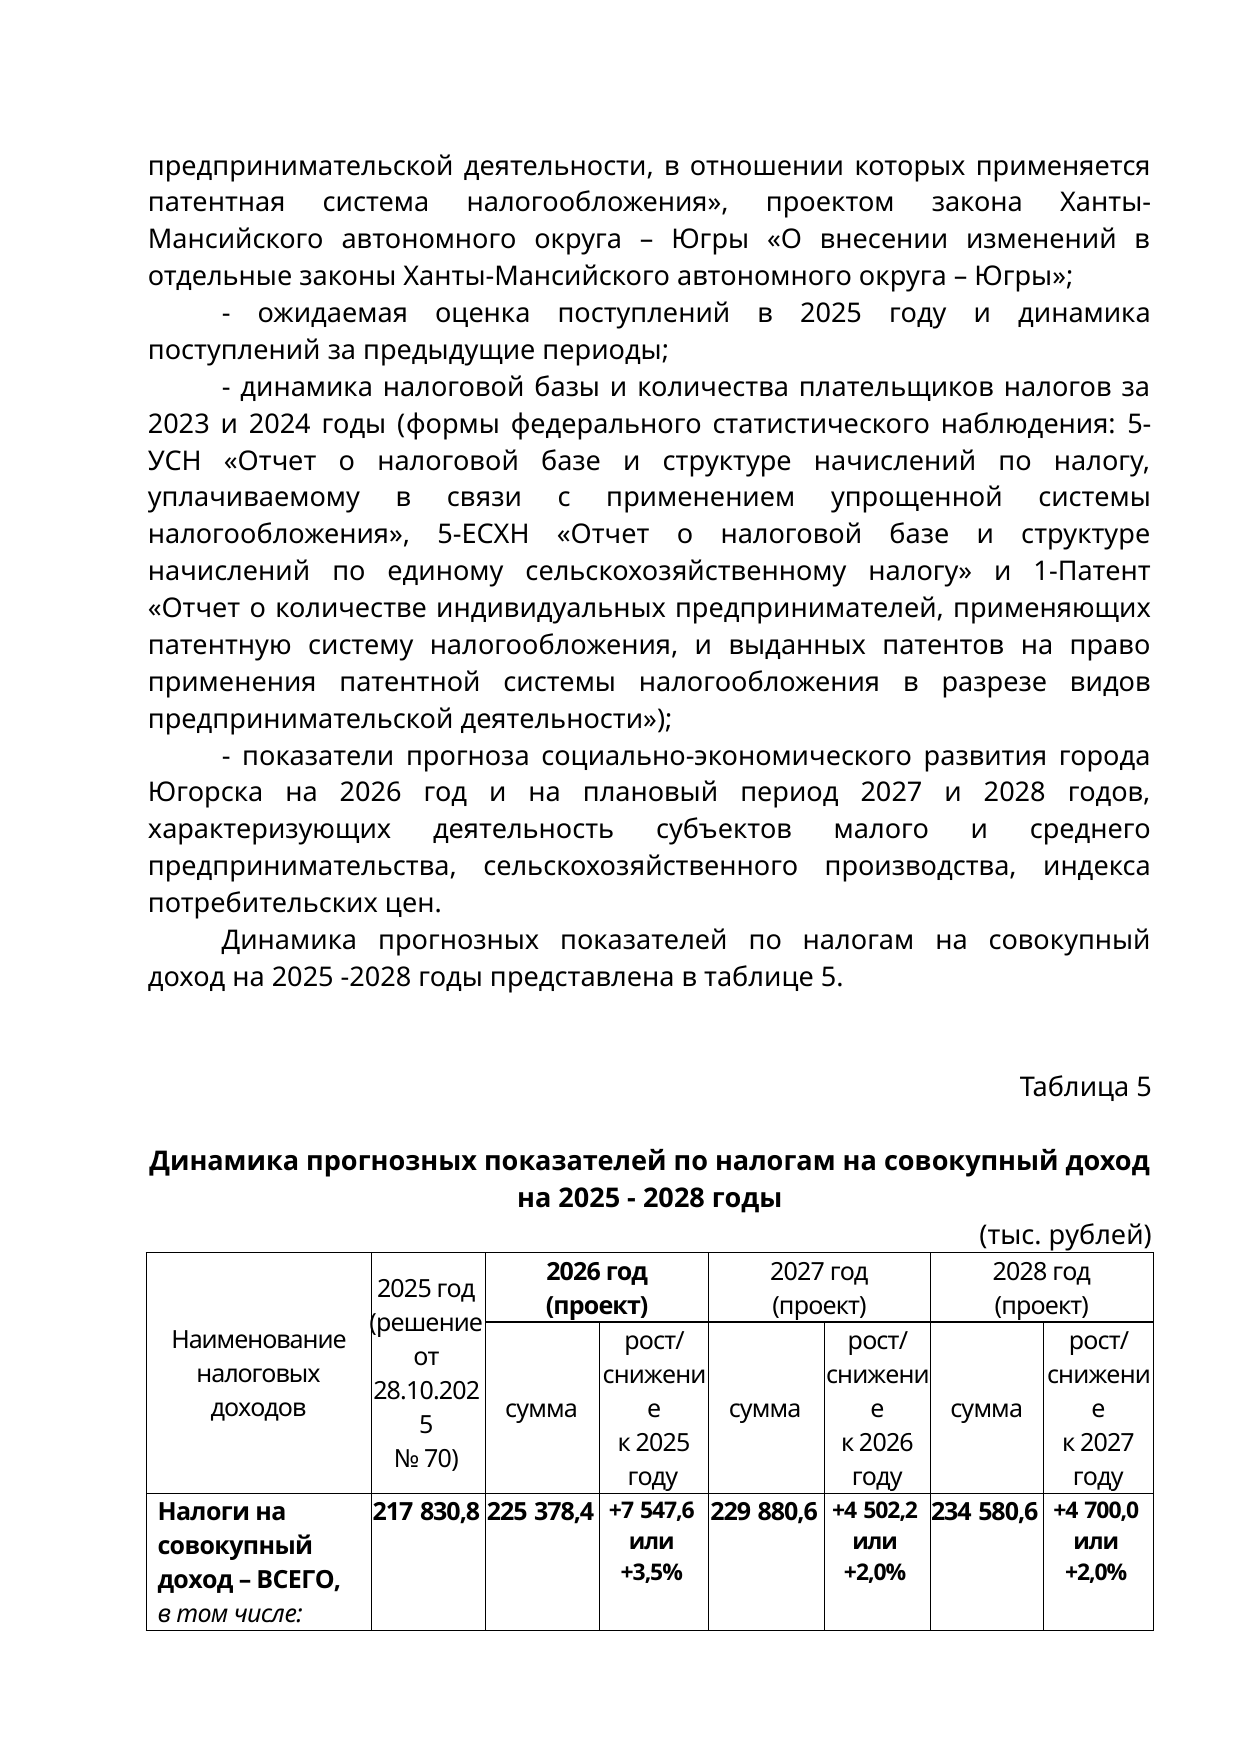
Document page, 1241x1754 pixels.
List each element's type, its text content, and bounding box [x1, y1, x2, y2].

text Динамика прогнозных показателей по налогам на совокупный доход [148, 1142, 1152, 1178]
table_cell рост/ снижение к 2027 году [1044, 1323, 1153, 1493]
table_cell 229 880,6 [709, 1494, 824, 1630]
text на 2025 - 2028 годы [148, 1178, 1152, 1215]
table_header 2026 год (проект) [486, 1253, 708, 1321]
table_header 2028 год (проект) [931, 1253, 1153, 1321]
table_cell 225 378,4 [486, 1494, 599, 1630]
text (тыс. рублей) [148, 1215, 1152, 1252]
text Динамика прогнозных показателей по налогам на совокупный доход на 2025 -2028 годы представлена в таблице 5. [148, 920, 1152, 994]
text - ожидаемая оценка поступлений в 2025 году и динамика поступлений за предыдущие периоды; [148, 293, 1152, 367]
table_cell Налоги на совокупный доход – ВСЕГО, в том числе: [147, 1494, 371, 1630]
table_cell 217 830,8 [372, 1494, 485, 1630]
table_cell рост/ снижение к 2026 году [825, 1323, 930, 1493]
table_cell +4 502,2 или +2,0% [825, 1494, 930, 1630]
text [148, 146, 1152, 293]
text - динамика налоговой базы и количества плательщиков налогов за 2023 и 2024 годы (формы федерального статистического наблюдения: 5-УСН «Отчет о налоговой базе и структуре начислений по налогу, уплачиваемому в связи с применением упрощенной системы налогообложения», 5-ЕСХН «Отчет о налоговой базе и структуре начислений по единому сельскохозяйственному налогу» и 1-Патент «Отчет о количестве индивидуальных предпринимателей, применяющих патентную систему налогообложения, и выданных патентов на право применения патентной системы налогообложения в разрезе видов предпринимательской деятельности»); [148, 367, 1152, 736]
table_header Наименование налоговых доходов [147, 1253, 371, 1493]
text Таблица 5 [148, 1068, 1152, 1105]
table_cell сумма [486, 1323, 599, 1493]
table_header 2027 год (проект) [709, 1253, 930, 1321]
table_cell +4 700,0 или +2,0% [1044, 1494, 1153, 1630]
table_cell рост/ снижение к 2025 году [600, 1323, 708, 1493]
text - показатели прогноза социально-экономического развития города Югорска на 2026 год и на плановый период 2027 и 2028 годов, характеризующих деятельность субъектов малого и среднего предпринимательства, сельскохозяйственного производства, индекса потребительских цен. [148, 736, 1152, 920]
table_cell +7 547,6 или +3,5% [600, 1494, 708, 1630]
table_cell сумма [709, 1323, 824, 1493]
table_cell сумма [931, 1323, 1043, 1493]
table_header 2025 год (решение от 28.10.2025 № 70) [372, 1253, 485, 1493]
table_cell 234 580,6 [931, 1494, 1043, 1630]
